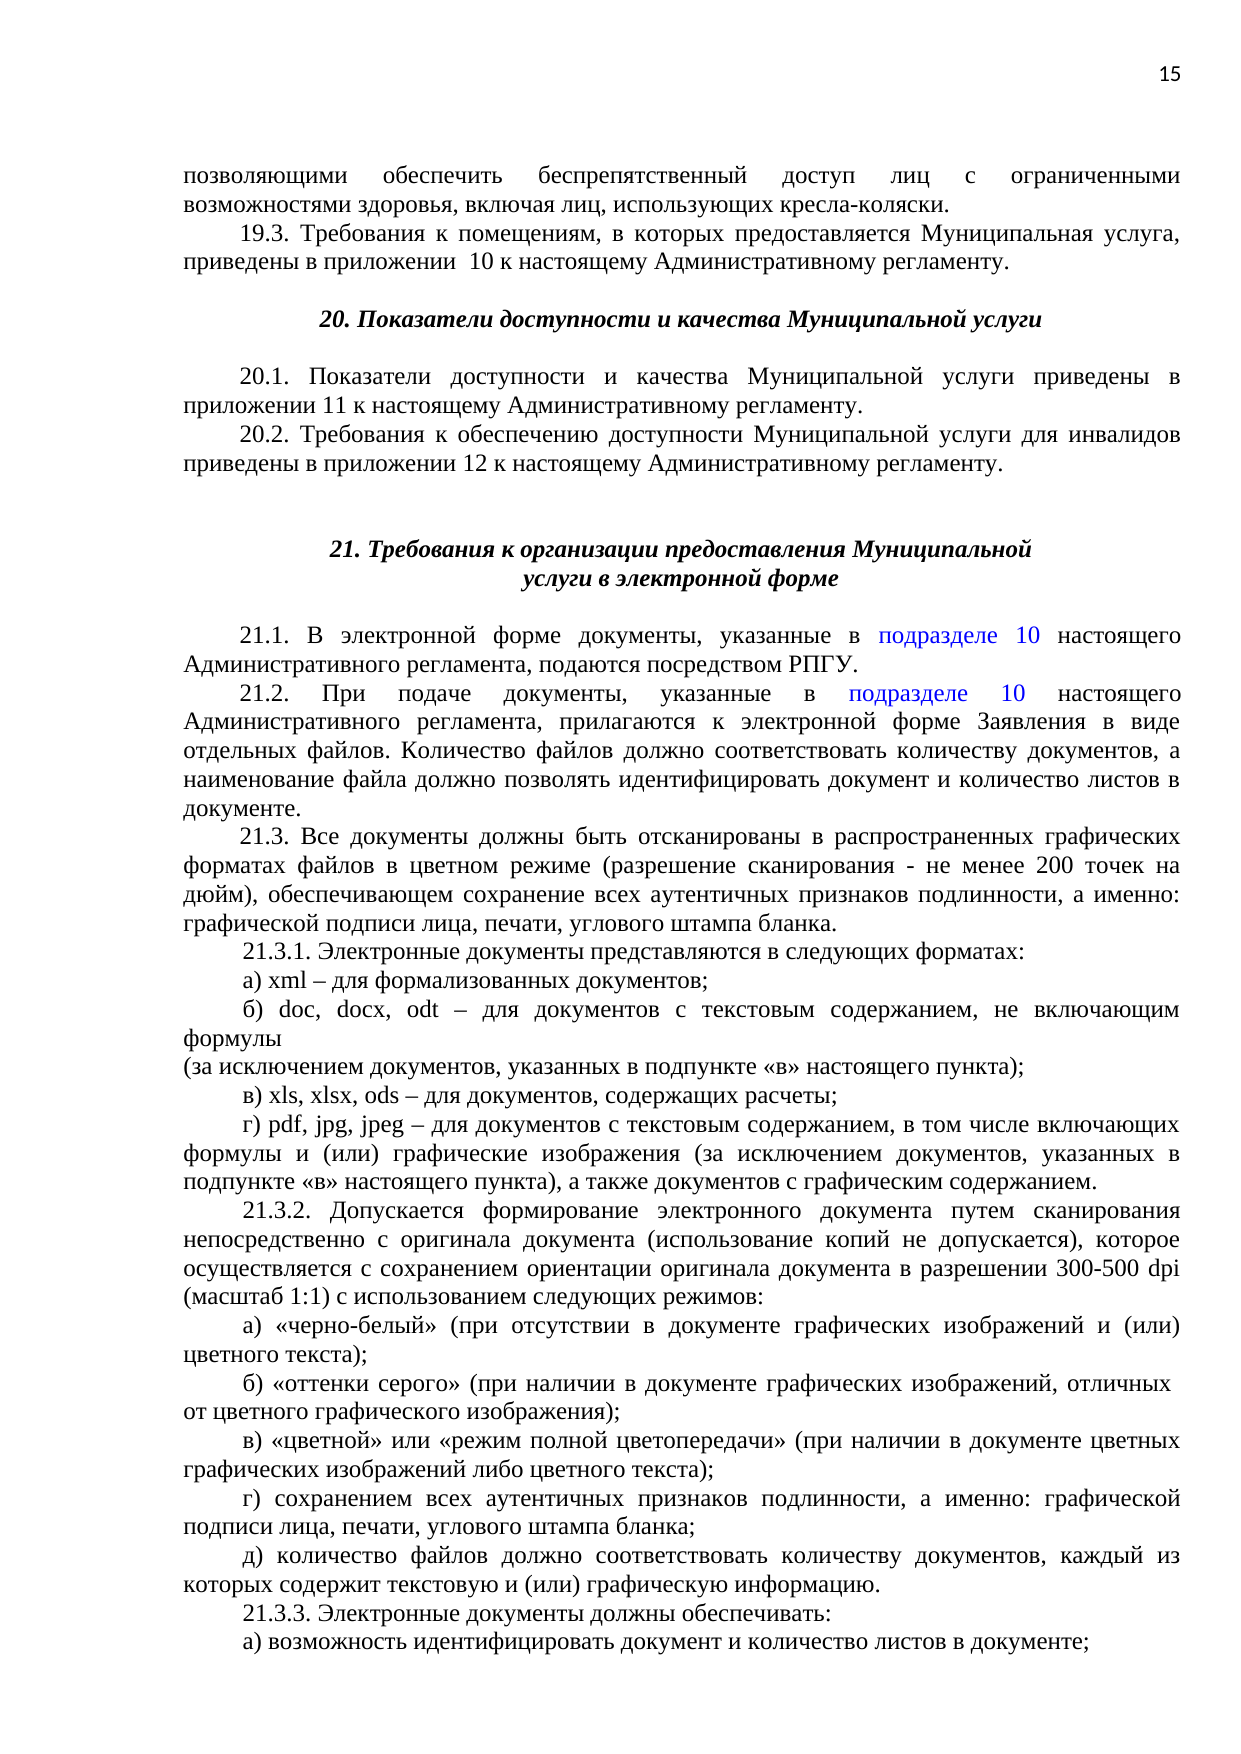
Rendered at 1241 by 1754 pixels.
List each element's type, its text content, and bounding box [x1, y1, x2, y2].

text б) «оттенки серого» (при наличии в документе графических изображений, отличных от цветного графического изображения); [183, 1368, 1181, 1425]
text б) doc, docx, odt – для документов с текстовым содержанием, не включающим формулы (за исключением документов, указанных в подпункте «в» настоящего пункта); [183, 994, 1181, 1080]
title услуги в электронной форме [183, 563, 1181, 591]
text г) сохранением всех аутентичных признаков подлинности, а именно: графической подписи лица, печати, углового штампа бланка; [183, 1483, 1181, 1540]
text 21.3.2. Допускается формирование электронного документа путем сканирования непосредственно с оригинала документа (использование копий не допускается), которое осуществляется с сохранением ориентации оригинала документа в разрешении 300-500 dpi (масштаб 1:1) с использованием следующих режимов: [183, 1195, 1181, 1310]
title 20. Показатели доступности и качества Муниципальной услуги [183, 304, 1181, 333]
text а) xml – для формализованных документов; [183, 965, 1181, 994]
text в) xls, xlsx, ods – для документов, содержащих расчеты; [183, 1080, 1181, 1109]
text 20.1. Показатели доступности и качества Муниципальной услуги приведены в приложении 11 к настоящему Административному регламенту. [183, 361, 1181, 419]
text 21.2. При подаче документы, указанные в подразделе 10 настоящего Административного регламента, прилагаются к электронной форме Заявления в виде отдельных файлов. Количество файлов должно соответствовать количеству документов, а наименование файла должно позволять идентифицировать документ и количество листов в документе. [183, 678, 1181, 821]
text 21.3.3. Электронные документы должны обеспечивать: [183, 1598, 1181, 1626]
text а) возможность идентифицировать документ и количество листов в документе; [183, 1626, 1181, 1655]
text в) «цветной» или «режим полной цветопередачи» (при наличии в документе цветных графических изображений либо цветного текста); [183, 1425, 1181, 1483]
text а) «черно-белый» (при отсутствии в документе графических изображений и (или) цветного текста); [183, 1310, 1181, 1368]
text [183, 160, 1181, 218]
text 20.2. Требования к обеспечению доступности Муниципальной услуги для инвалидов приведены в приложении 12 к настоящему Административному регламенту. [183, 419, 1181, 476]
text г) pdf, jpg, jpeg – для документов с текстовым содержанием, в том числе включающих формулы и (или) графические изображения (за исключением документов, указанных в подпункте «в» настоящего пункта), а также документов с графическим содержанием. [183, 1109, 1181, 1195]
text 21.3.1. Электронные документы представляются в следующих форматах: [183, 936, 1181, 965]
text 21.3. Все документы должны быть отсканированы в распространенных графических форматах файлов в цветном режиме (разрешение сканирования - не менее 200 точек на дюйм), обеспечивающем сохранение всех аутентичных признаков подлинности, а именно: графической подписи лица, печати, углового штампа бланка. [183, 821, 1181, 936]
title 21. Требования к организации предоставления Муниципальной [183, 534, 1181, 563]
text 19.3. Требования к помещениям, в которых предоставляется Муниципальная услуга, приведены в приложении 10 к настоящему Административному регламенту. [183, 218, 1181, 275]
text 21.1. В электронной форме документы, указанные в подразделе 10 настоящего Административного регламента, подаются посредством РПГУ. [183, 620, 1181, 678]
text д) количество файлов должно соответствовать количеству документов, каждый из которых содержит текстовую и (или) графическую информацию. [183, 1540, 1181, 1598]
